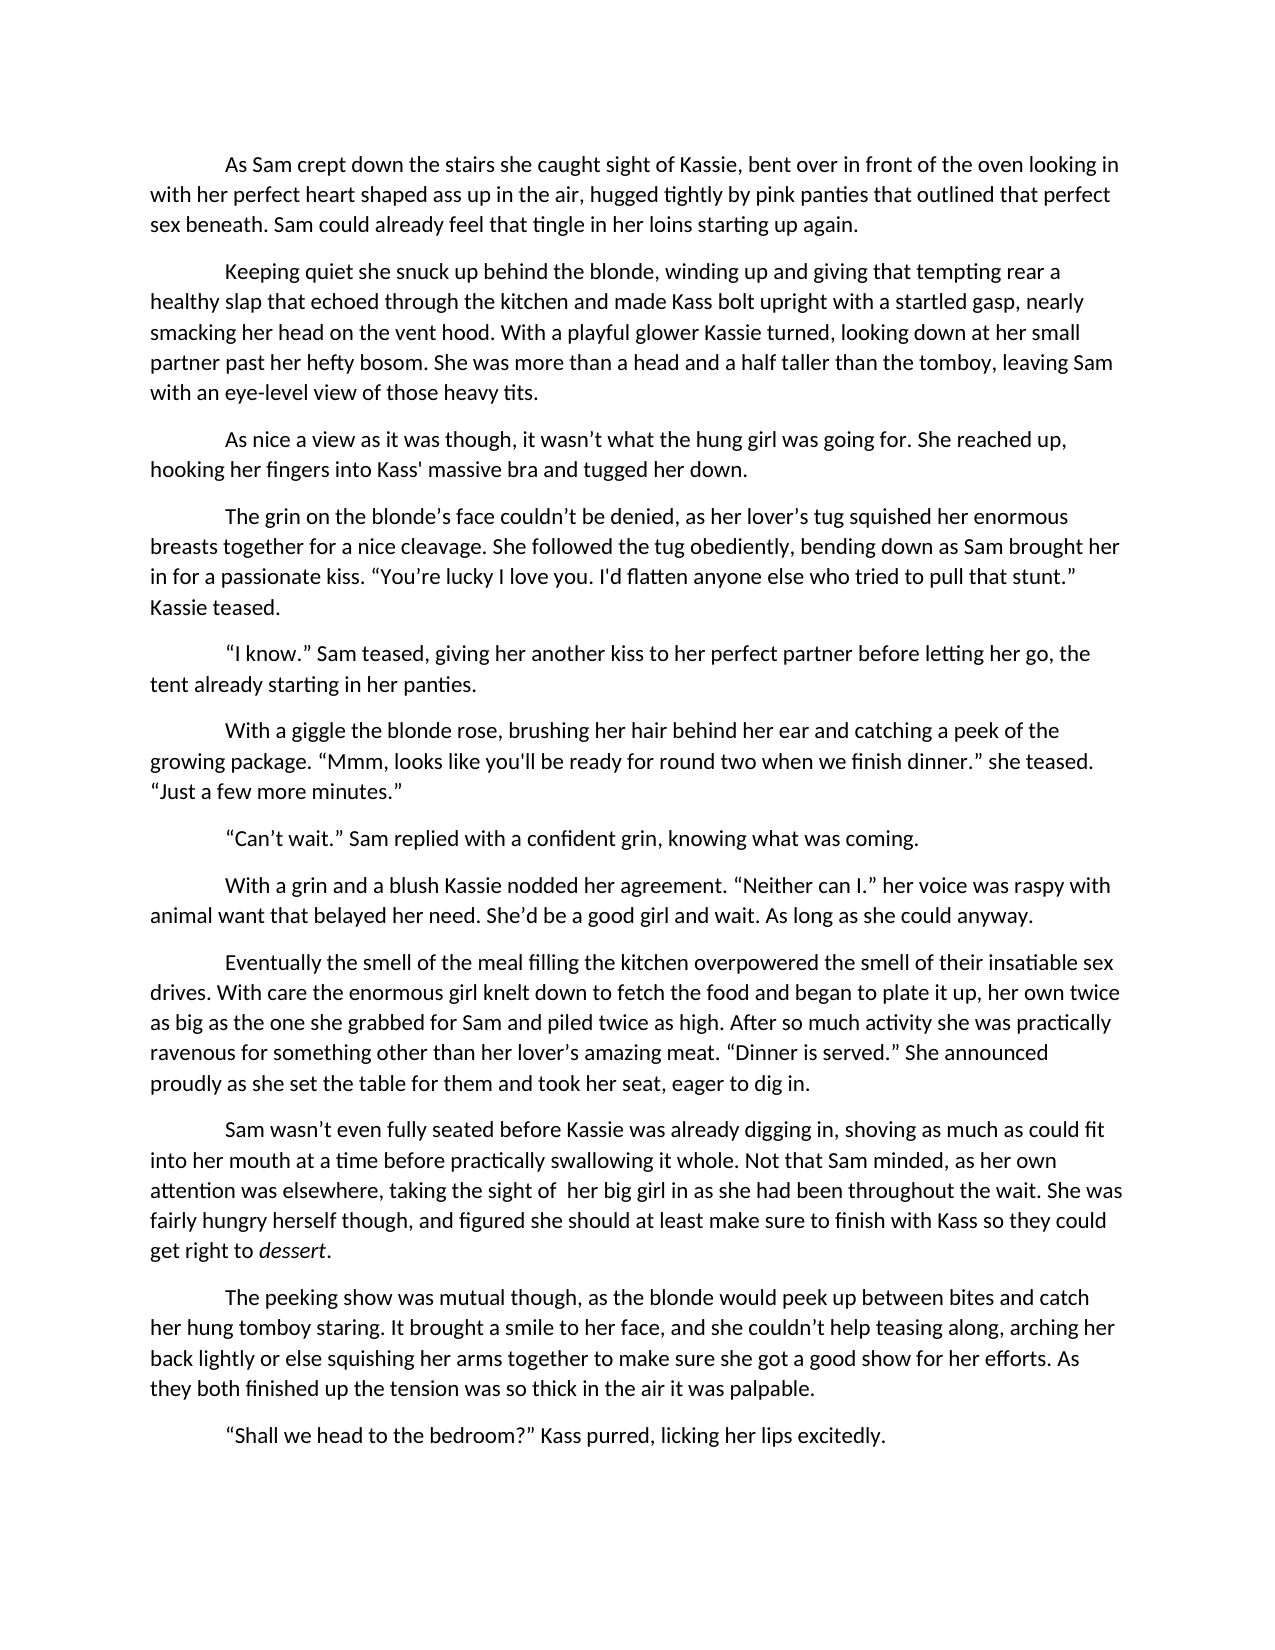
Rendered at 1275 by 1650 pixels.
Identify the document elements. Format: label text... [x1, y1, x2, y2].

text Keeping quiet she snuck up behind the blonde, winding up and giving that tempting rear a healthy slap that echoed through the kitchen and made Kass bolt upright with a startled gasp, nearly smacking her head on the vent hood. With a playful glower Kassie turned, looking down at her small partner past her hefty bosom. She was more than a head and a half taller than the tomboy, leaving Sam with an eye-level view of those heavy tits. [150, 257, 1125, 406]
text “Can’t wait.” Sam replied with a confident grin, knowing what was coming. [150, 824, 1125, 852]
text Eventually the smell of the meal filling the kitchen overpowered the smell of their insatiable sex drives. With care the enormous girl knelt down to fetch the food and began to plate it up, her own twice as big as the one she grabbed for Sam and piled twice as high. After so much activity she was practically ravenous for something other than her lover’s amazing meat. “Dinner is served.” She announced proudly as she set the table for them and took her seat, eager to dig in. [150, 948, 1125, 1097]
text As nice a view as it was though, it wasn’t what the hung girl was going for. She reached up, hooking her fingers into Kass' massive bra and tugged her down. [150, 425, 1125, 483]
text “Shall we head to the bedroom?” Kass purred, licking her lips excitedly. [150, 1421, 1125, 1449]
text The grin on the blonde’s face couldn’t be denied, as her lover’s tug squished her enormous breasts together for a nice cleavage. She followed the tug obediently, bending down as Sam brought her in for a passionate kiss. “You’re lucky I love you. I'd flatten anyone else who tried to pull that stunt.” Kassie teased. [150, 502, 1125, 621]
text The peeking show was mutual though, as the blonde would peek up between bites and catch her hung tomboy staring. It brought a smile to her face, and she couldn’t help teasing along, arching her back lightly or else squishing her arms together to make sure she got a good show for her efforts. As they both finished up the tension was so thick in the air it was palpable. [150, 1283, 1125, 1402]
text As Sam crept down the stairs she caught sight of Kassie, bent over in front of the oven looking in with her perfect heart shaped ass up in the air, hugged tightly by pink panties that outlined that perfect sex beneath. Sam could already feel that tingle in her loins starting up again. [150, 150, 1125, 238]
text With a giggle the blonde rose, brushing her hair behind her ear and catching a peek of the growing package. “Mmm, looks like you'll be ready for round two when we finish dinner.” she teased. “Just a few more minutes.” [150, 717, 1125, 805]
text “I know.” Sam teased, giving her another kiss to her perfect partner before letting her go, the tent already starting in her panties. [150, 639, 1125, 698]
text Sam wasn’t even fully seated before Kassie was already digging in, shoving as much as could fit into her mouth at a time before practically swallowing it whole. Not that Sam minded, as her own attention was elsewhere, taking the sight of her big girl in as she had been throughout the wait. She was fairly hungry herself though, and figured she should at least make sure to finish with Kass so they could get right to dessert. [150, 1116, 1125, 1264]
text With a grin and a blush Kassie nodded her agreement. “Neither can I.” her voice was raspy with animal want that belayed her need. She’d be a good girl and wait. As long as she could anyway. [150, 871, 1125, 929]
